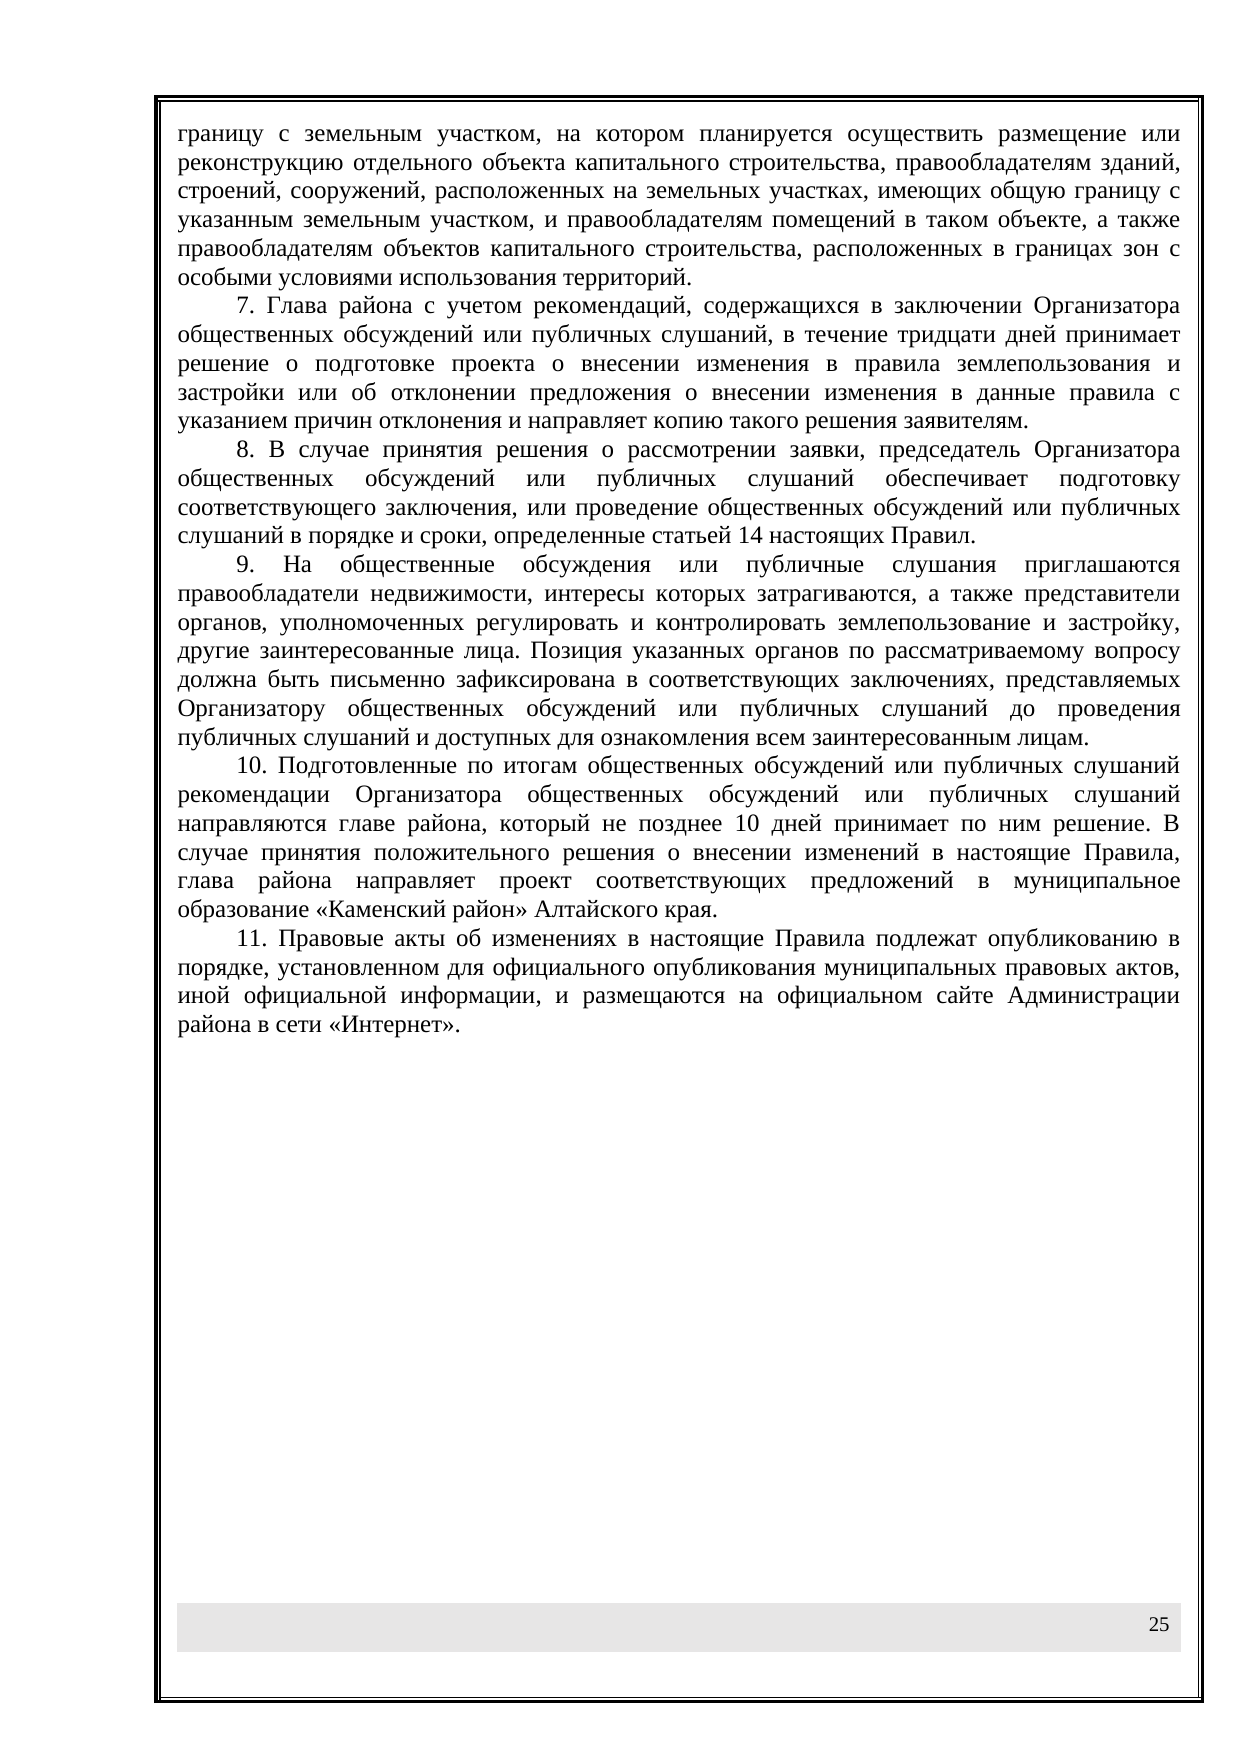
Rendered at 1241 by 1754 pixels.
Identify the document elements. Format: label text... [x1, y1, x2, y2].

text 7. Глава района с учетом рекомендаций, содержащихся в заключении Организатора общественных обсуждений или публичных слушаний, в течение тридцати дней принимает решение о подготовке проекта о внесении изменения в правила землепользования и застройки или об отклонении предложения о внесении изменения в данные правила с указанием причин отклонения и направляет копию такого решения заявителям. [177, 291, 1181, 434]
text 8. В случае принятия решения о рассмотрении заявки, председатель Организатора общественных обсуждений или публичных слушаний обеспечивает подготовку соответствующего заключения, или проведение общественных обсуждений или публичных слушаний в порядке и сроки, определенные статьей 14 настоящих Правил. [177, 434, 1181, 549]
text 11. Правовые акты об изменениях в настоящие Правила подлежат опубликованию в порядке, установленном для официального опубликования муниципальных правовых актов, иной официальной информации, и размещаются на официальном сайте Администрации района в сети «Интернет». [177, 923, 1181, 1038]
text 9. На общественные обсуждения или публичные слушания приглашаются правообладатели недвижимости, интересы которых затрагиваются, а также представители органов, уполномоченных регулировать и контролировать землепользование и застройку, другие заинтересованные лица. Позиция указанных органов по рассматриваемому вопросу должна быть письменно зафиксирована в соответствующих заключениях, представляемых Организатору общественных обсуждений или публичных слушаний до проведения публичных слушаний и доступных для ознакомления всем заинтересованным лицам. [177, 549, 1181, 751]
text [177, 118, 1181, 291]
text 10. Подготовленные по итогам общественных обсуждений или публичных слушаний рекомендации Организатора общественных обсуждений или публичных слушаний направляются главе района, который не позднее 10 дней принимает по ним решение. В случае принятия положительного решения о внесении изменений в настоящие Правила, глава района направляет проект соответствующих предложений в муниципальное образование «Каменский район» Алтайского края. [177, 751, 1181, 923]
